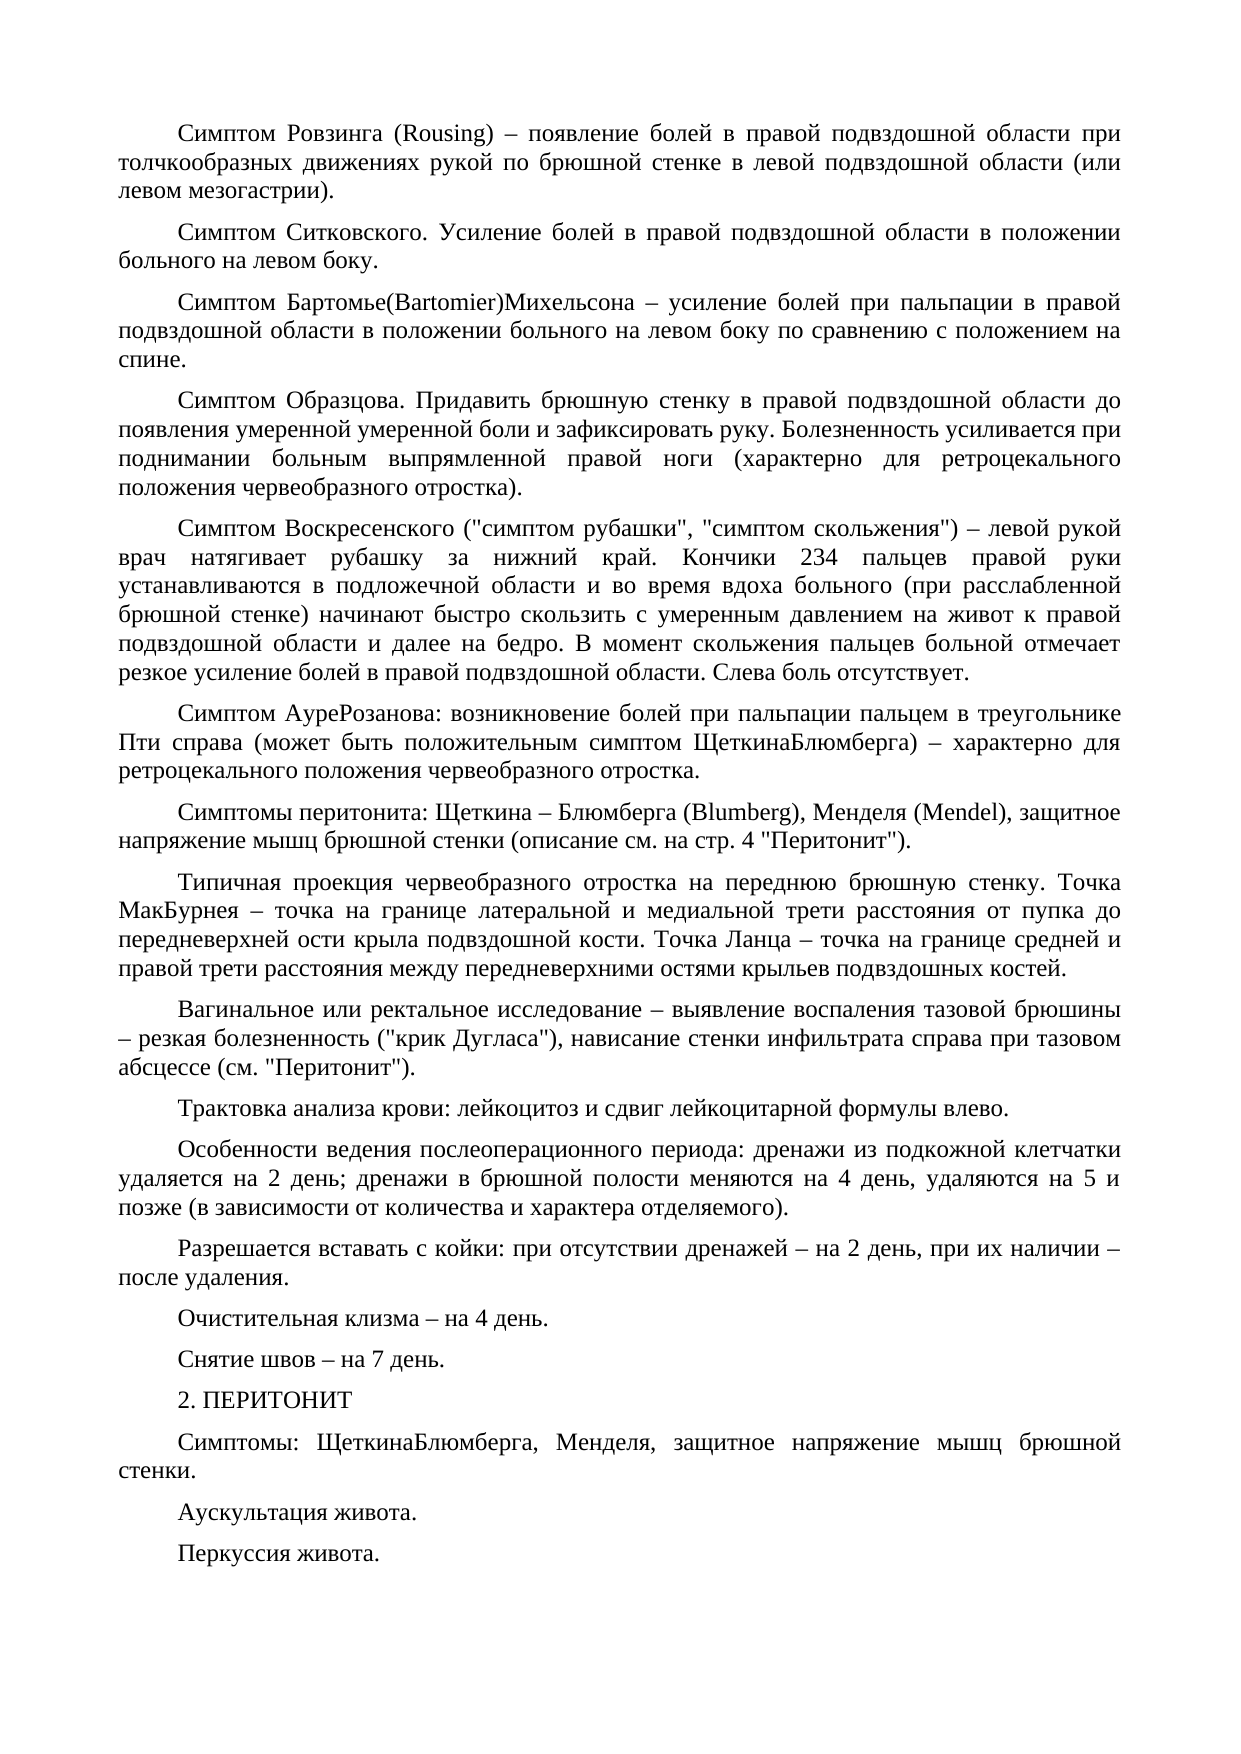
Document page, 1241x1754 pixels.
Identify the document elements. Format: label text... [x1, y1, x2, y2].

text Симптом Ситковского. Усиление болей в правой подвздошной области в положении больного на левом боку. [118, 217, 1122, 274]
text Симптом Ровзинга (Rousing) – появление болей в правой подвздошной области при толчкообразных движениях рукой по брюшной стенке в левой подвздошной области (или левом мезогастрии). [118, 118, 1122, 204]
text 2. ПЕРИТОНИТ [118, 1386, 1122, 1414]
text Симптомы перитонита: Щеткина – Блюмберга (Blumberg), Менделя (Mendel), защитное напряжение мышц брюшной стенки (описание см. на стр. 4 "Перитонит"). [118, 797, 1122, 854]
text Симптом Воскресенского ("симптом рубашки", "симптом скольжения") – левой рукой врач натягивает рубашку за нижний край. Кончики 234 пальцев правой руки устанавливаются в подложечной области и во время вдоха больного (при расслабленной брюшной стенке) начинают быстро скользить с умеренным давлением на живот к правой подвздошной области и далее на бедро. В момент скольжения пальцев больной отмечает резкое усиление болей в правой подвздошной области. Слева боль отсутствует. [118, 513, 1122, 686]
text Типичная проекция червеобразного отростка на переднюю брюшную стенку. Точка МакБурнея – точка на границе латеральной и медиальной трети расстояния от пупка до передневерхней ости крыла подвздошной кости. Точка Ланца – точка на границе средней и правой трети расстояния между передневерхними остями крыльев подвздошных костей. [118, 867, 1122, 982]
text Симптом АуреРозанова: возникновение болей при пальпации пальцем в треугольнике Пти справа (может быть положительным симптом ЩеткинаБлюмберга) – характерно для ретроцекального положения червеобразного отростка. [118, 698, 1122, 784]
text Трактовка анализа крови: лейкоцитоз и сдвиг лейкоцитарной формулы влево. [118, 1093, 1122, 1122]
text Симптом Образцова. Придавить брюшную стенку в правой подвздошной области до появления умеренной умеренной боли и зафиксировать руку. Болезненность усиливается при поднимании больным выпрямленной правой ноги (характерно для ретроцекального положения червеобразного отростка). [118, 386, 1122, 501]
text Особенности ведения послеоперационного периода: дренажи из подкожной клетчатки удаляется на 2 день; дренажи в брюшной полости меняются на 4 день, удаляются на 5 и позже (в зависимости от количества и характера отделяемого). [118, 1134, 1122, 1221]
text Снятие швов – на 7 день. [118, 1344, 1122, 1373]
text Очистительная клизма – на 4 день. [118, 1303, 1122, 1332]
text Разрешается вставать с койки: при отсутствии дренажей – на 2 день, при их наличии – после удаления. [118, 1233, 1122, 1291]
text Вагинальное или ректальное исследование – выявление воспаления тазовой брюшины – резкая болезненность ("крик Дугласа"), нависание стенки инфильтрата справа при тазовом абсцессе (см. "Перитонит"). [118, 994, 1122, 1081]
text Симптом Бартомье(Bartomier)Михельсона – усиление болей при пальпации в правой подвздошной области в положении больного на левом боку по сравнению с положением на спине. [118, 287, 1122, 373]
text Симптомы: ЩеткинаБлюмберга, Менделя, защитное напряжение мышц брюшной стенки. [118, 1427, 1122, 1484]
text Аускультация живота. [118, 1497, 1122, 1526]
text Перкуссия живота. [118, 1538, 1122, 1567]
